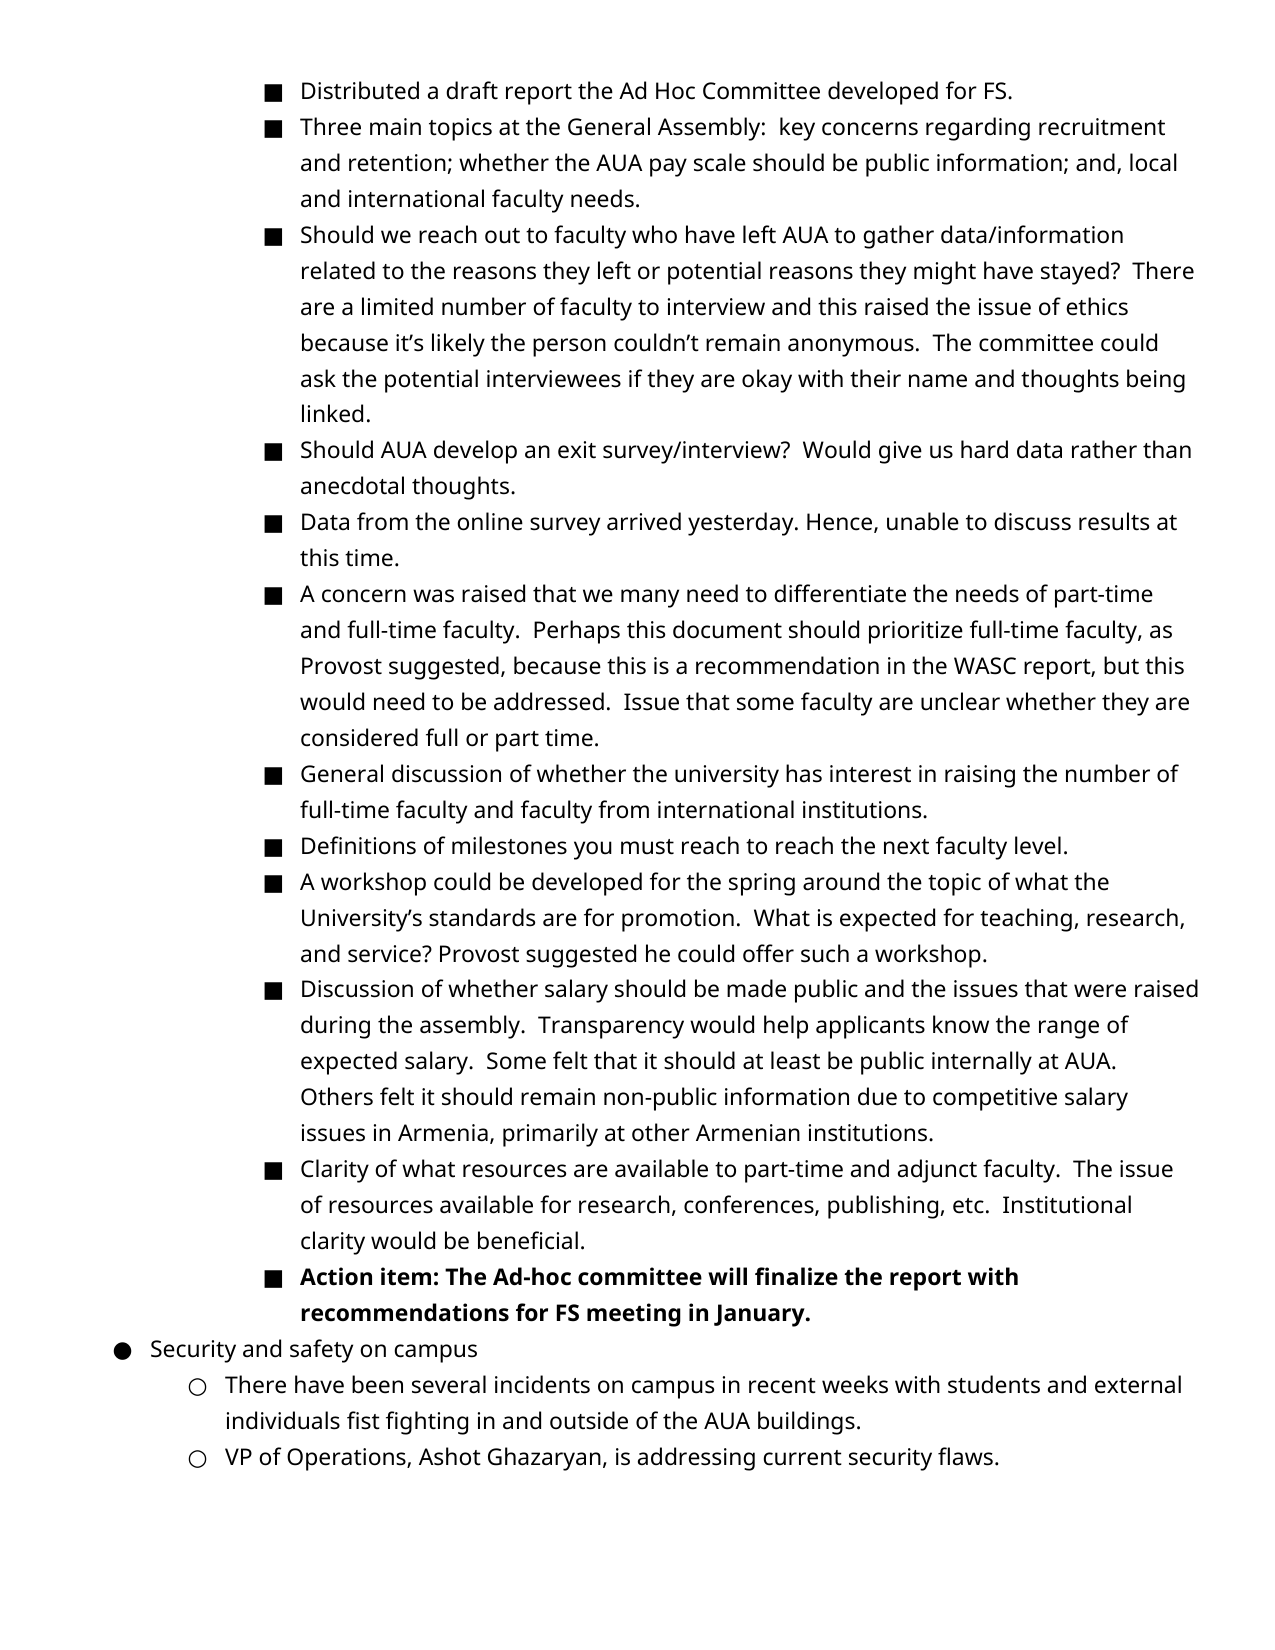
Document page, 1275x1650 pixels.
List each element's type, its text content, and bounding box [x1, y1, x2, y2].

list Action item: The Ad-hoc committee will finalize the report with recommendations for FS meeting in January. [262, 1261, 1200, 1328]
list There have been several incidents on campus in recent weeks with students and external individuals fist fighting in and outside of the AUA buildings. [187, 1369, 1200, 1436]
list Security and safety on campus [112, 1333, 1200, 1364]
list Three main topics at the General Assembly: key concerns regarding recruitment and retention; whether the AUA pay scale should be public information; and, local and international faculty needs. [262, 111, 1200, 214]
list Should we reach out to faculty who have left AUA to gather data/information related to the reasons they left or potential reasons they might have stayed? There are a limited number of faculty to interview and this raised the issue of ethics because it’s likely the person couldn’t remain anonymous. The committee could ask the potential interviewees if they are okay with their name and thoughts being linked. [262, 219, 1200, 430]
list VP of Operations, Ashot Ghazaryan, is addressing current security flaws. [187, 1441, 1200, 1472]
list Distributed a draft report the Ad Hoc Committee developed for FS. [262, 75, 1200, 106]
list Data from the online survey arrived yesterday. Hence, unable to discuss results at this time. [262, 506, 1200, 573]
list Discussion of whether salary should be made public and the issues that were raised during the assembly. Transparency would help applicants know the range of expected salary. Some felt that it should at least be public internally at AUA. Others felt it should remain non-public information due to competitive salary issues in Armenia, primarily at other Armenian institutions. [262, 973, 1200, 1148]
list A workshop could be developed for the spring around the topic of what the University’s standards are for promotion. What is expected for teaching, research, and service? Provost suggested he could offer such a workshop. [262, 866, 1200, 969]
list Clarity of what resources are available to part-time and adjunct faculty. The issue of resources available for research, conferences, publishing, etc. Institutional clarity would be beneficial. [262, 1153, 1200, 1256]
list General discussion of whether the university has interest in raising the number of full-time faculty and faculty from international institutions. [262, 758, 1200, 825]
list Definitions of milestones you must reach to reach the next faculty level. [262, 830, 1200, 861]
list Should AUA develop an exit survey/interview? Would give us hard data rather than anecdotal thoughts. [262, 434, 1200, 502]
list A concern was raised that we many need to differentiate the needs of part-time and full-time faculty. Perhaps this document should prioritize full-time faculty, as Provost suggested, because this is a recommendation in the WASC report, but this would need to be addressed. Issue that some faculty are unclear whether they are considered full or part time. [262, 578, 1200, 753]
